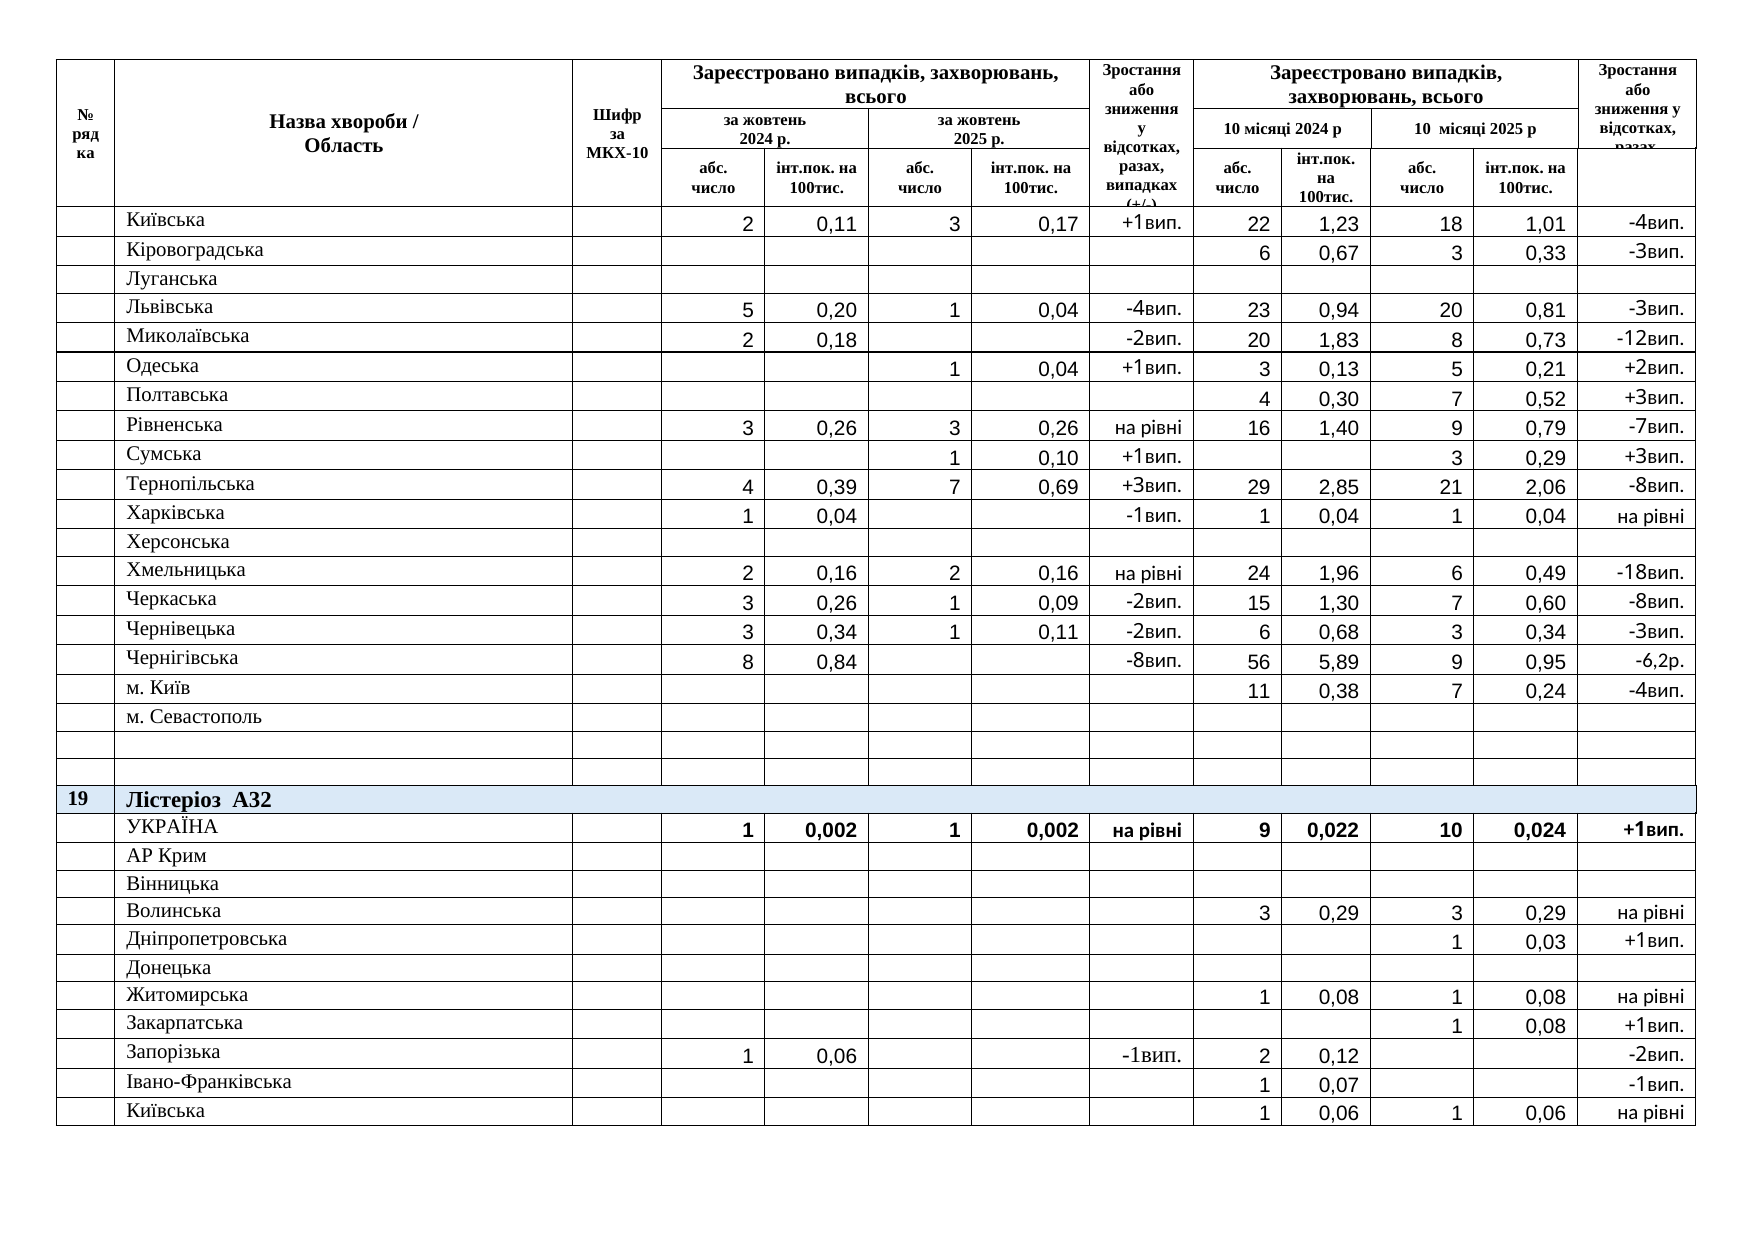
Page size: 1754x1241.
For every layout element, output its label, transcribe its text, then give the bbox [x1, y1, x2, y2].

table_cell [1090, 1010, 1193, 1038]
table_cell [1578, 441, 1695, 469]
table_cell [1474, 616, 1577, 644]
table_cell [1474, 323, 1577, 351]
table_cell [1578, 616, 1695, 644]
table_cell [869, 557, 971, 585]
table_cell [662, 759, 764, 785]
table_cell 10 місяці 2025 р [1372, 109, 1578, 148]
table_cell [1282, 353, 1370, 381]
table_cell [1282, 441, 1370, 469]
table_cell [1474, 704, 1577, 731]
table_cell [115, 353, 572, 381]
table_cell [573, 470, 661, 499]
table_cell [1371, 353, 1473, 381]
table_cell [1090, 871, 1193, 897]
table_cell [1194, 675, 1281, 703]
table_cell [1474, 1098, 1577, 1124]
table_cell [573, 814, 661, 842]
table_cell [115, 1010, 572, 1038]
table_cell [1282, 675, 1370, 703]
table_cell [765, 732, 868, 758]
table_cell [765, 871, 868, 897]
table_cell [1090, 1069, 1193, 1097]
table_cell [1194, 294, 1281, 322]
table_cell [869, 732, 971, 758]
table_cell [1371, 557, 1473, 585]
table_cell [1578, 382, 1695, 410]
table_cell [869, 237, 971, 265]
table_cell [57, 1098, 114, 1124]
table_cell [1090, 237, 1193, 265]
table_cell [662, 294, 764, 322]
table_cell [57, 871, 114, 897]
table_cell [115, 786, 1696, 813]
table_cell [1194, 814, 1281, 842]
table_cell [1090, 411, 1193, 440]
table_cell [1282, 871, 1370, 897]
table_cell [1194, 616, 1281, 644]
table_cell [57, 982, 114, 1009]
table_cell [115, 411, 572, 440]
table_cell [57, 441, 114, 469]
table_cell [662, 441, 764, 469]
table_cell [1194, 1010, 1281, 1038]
table_cell абс. число [869, 149, 971, 206]
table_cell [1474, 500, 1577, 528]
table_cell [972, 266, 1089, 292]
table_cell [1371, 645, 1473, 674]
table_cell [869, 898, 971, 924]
table_cell за жовтень 2024 р. [662, 109, 868, 148]
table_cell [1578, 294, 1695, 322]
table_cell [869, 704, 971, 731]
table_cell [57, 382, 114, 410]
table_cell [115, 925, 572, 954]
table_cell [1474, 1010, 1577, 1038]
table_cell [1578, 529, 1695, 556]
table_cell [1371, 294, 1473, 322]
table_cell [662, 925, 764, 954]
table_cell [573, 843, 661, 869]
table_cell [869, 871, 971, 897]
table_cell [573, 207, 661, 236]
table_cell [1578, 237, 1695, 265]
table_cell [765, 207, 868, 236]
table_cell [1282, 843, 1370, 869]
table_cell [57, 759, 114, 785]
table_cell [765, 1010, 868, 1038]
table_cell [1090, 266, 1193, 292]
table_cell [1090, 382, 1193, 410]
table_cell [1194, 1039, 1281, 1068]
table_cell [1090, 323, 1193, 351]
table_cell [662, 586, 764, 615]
table_header Зареєстровано випадків, захворювань, всього [662, 60, 1089, 108]
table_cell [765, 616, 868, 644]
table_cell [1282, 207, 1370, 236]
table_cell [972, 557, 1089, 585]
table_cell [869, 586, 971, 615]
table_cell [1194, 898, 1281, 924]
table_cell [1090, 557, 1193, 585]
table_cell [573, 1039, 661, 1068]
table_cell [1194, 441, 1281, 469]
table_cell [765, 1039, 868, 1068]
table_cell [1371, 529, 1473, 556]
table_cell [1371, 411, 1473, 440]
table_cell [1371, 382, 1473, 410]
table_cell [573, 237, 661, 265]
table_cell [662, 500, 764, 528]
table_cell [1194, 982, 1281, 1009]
table_header Шифр за МКХ-10 [573, 60, 661, 206]
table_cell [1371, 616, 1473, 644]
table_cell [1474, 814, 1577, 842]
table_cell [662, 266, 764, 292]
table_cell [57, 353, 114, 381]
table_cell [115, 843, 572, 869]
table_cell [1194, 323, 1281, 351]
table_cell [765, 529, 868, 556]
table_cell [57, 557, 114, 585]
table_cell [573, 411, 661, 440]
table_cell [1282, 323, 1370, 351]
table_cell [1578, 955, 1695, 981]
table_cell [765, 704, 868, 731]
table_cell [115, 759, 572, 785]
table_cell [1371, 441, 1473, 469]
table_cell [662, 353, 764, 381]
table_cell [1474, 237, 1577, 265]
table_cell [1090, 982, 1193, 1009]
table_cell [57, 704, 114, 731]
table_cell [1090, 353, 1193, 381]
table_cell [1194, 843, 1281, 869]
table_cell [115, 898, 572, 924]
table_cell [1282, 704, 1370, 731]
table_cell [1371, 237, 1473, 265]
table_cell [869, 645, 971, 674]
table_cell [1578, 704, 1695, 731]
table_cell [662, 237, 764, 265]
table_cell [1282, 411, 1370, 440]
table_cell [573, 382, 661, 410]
table_cell інт.пок. на 100тис. [765, 149, 868, 206]
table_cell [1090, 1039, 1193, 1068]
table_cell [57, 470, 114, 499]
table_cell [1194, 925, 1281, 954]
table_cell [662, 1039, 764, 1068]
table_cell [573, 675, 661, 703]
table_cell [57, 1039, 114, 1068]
table_cell інт.пок. на 100тис. [1282, 149, 1370, 206]
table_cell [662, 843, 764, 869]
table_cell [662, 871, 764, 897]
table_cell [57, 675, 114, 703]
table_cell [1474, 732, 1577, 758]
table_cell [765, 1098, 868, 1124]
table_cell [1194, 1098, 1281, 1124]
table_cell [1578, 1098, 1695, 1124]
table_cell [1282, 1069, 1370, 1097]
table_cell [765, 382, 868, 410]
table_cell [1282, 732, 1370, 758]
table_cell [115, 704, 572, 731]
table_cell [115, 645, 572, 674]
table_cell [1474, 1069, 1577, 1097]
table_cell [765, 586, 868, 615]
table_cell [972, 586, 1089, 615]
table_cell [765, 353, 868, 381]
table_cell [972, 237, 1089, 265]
table_cell інт.пок. на 100тис. [1474, 149, 1577, 206]
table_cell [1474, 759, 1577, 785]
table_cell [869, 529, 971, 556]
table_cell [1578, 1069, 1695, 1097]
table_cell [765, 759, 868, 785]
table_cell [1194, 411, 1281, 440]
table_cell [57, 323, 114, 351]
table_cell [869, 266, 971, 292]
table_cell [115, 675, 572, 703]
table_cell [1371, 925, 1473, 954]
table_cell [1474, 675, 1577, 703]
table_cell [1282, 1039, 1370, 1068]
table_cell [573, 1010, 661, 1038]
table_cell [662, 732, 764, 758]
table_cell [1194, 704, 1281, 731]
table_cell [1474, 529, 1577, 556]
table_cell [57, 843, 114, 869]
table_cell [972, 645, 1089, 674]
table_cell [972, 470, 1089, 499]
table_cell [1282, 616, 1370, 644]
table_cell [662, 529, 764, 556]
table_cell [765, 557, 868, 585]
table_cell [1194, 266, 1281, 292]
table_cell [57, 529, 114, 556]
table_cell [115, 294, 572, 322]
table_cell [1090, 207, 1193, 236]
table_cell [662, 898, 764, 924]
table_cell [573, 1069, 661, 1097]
table_header Зареєстровано випадків, захворювань, всього [1194, 60, 1578, 108]
table_header Зростання або зниження у відсотках, разах, випадках (+/-) [1090, 60, 1193, 206]
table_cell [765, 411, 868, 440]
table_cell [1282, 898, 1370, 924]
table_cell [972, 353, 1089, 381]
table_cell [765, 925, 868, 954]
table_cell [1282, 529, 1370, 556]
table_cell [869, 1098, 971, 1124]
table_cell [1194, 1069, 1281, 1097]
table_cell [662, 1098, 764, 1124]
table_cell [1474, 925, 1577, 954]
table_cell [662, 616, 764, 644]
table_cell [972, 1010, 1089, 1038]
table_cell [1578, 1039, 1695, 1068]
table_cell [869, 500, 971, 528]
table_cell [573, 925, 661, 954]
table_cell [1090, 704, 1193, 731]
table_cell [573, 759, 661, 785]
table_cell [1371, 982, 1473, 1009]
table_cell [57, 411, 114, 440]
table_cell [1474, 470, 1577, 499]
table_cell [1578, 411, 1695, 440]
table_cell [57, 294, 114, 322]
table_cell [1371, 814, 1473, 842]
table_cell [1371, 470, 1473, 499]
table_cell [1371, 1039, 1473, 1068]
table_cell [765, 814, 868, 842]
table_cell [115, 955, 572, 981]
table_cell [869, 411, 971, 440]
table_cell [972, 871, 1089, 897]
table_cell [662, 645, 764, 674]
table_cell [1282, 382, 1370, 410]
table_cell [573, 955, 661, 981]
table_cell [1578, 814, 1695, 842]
table_cell абс. число [662, 149, 764, 206]
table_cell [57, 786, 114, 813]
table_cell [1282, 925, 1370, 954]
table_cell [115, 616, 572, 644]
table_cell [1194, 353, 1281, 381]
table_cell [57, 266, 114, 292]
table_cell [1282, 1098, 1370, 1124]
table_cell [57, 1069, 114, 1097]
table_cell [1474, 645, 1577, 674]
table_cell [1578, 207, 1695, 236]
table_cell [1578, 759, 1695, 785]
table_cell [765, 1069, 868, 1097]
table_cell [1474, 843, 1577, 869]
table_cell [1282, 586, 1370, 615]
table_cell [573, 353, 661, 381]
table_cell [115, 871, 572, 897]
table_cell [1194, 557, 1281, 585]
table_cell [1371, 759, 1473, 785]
table_cell за жовтень 2025 р. [869, 109, 1089, 148]
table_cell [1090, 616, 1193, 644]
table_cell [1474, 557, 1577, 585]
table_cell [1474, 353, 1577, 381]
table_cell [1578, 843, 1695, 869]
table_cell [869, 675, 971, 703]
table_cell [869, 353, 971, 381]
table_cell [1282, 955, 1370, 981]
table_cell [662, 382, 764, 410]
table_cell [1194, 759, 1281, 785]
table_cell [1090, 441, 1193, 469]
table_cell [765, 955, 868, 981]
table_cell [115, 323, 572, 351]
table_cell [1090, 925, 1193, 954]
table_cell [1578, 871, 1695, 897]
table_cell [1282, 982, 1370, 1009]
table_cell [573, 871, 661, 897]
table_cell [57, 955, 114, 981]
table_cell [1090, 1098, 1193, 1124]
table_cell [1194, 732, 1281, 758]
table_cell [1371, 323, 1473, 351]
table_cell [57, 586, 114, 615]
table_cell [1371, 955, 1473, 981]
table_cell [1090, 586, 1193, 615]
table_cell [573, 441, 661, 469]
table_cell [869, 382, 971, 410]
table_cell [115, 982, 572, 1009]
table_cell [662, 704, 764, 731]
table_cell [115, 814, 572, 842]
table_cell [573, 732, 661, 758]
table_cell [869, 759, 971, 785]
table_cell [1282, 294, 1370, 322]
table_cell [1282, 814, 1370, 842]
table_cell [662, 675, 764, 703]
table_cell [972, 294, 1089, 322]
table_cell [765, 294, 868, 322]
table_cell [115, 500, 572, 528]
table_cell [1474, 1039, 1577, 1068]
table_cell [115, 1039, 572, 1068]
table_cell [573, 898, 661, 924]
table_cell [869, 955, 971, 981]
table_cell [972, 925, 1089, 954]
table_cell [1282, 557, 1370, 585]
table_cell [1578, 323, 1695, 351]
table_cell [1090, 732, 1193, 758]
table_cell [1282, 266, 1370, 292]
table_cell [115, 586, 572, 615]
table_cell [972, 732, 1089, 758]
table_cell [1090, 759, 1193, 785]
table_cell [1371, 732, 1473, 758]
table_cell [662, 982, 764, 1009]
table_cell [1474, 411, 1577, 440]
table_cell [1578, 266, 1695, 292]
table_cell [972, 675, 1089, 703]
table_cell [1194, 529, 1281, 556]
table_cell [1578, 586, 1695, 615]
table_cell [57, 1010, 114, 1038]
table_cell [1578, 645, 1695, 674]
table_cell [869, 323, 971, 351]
table_cell абс. число [1194, 149, 1281, 206]
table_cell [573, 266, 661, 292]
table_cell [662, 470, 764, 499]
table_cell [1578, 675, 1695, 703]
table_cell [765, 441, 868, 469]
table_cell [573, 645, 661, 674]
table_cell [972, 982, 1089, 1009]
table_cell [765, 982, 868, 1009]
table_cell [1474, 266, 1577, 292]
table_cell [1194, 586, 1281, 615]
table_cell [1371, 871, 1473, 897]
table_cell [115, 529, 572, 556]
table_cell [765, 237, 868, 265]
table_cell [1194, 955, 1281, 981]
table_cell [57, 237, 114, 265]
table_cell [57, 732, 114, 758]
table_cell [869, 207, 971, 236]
table_header Зростання або зниження у відсотках, разах, випадках (+/-) [1579, 60, 1696, 148]
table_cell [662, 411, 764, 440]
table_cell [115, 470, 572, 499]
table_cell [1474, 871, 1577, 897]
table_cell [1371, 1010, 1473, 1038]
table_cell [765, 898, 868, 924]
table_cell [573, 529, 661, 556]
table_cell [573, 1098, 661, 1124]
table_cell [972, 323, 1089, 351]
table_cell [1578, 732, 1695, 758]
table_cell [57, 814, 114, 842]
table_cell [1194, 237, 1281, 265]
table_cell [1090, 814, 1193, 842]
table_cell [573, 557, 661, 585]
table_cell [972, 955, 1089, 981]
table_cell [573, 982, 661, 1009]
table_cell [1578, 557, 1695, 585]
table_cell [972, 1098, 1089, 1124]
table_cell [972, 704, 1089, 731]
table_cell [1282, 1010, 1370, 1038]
table_header Назва хвороби / Область [115, 60, 572, 206]
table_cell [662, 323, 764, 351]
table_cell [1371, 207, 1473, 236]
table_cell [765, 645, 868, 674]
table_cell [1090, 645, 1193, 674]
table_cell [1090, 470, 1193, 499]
table_header № рядка [57, 60, 114, 206]
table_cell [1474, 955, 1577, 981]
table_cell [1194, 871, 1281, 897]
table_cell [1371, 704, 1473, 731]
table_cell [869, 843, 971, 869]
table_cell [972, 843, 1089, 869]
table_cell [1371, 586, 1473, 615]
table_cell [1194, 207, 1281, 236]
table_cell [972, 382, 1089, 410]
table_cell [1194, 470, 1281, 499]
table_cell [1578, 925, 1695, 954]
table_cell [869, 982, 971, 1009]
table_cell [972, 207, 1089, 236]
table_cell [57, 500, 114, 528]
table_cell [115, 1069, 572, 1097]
table_cell [1578, 149, 1695, 206]
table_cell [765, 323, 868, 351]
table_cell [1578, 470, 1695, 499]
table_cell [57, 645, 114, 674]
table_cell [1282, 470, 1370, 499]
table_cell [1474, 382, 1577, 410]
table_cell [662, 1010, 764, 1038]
table_cell 10 місяці 2024 р [1194, 109, 1371, 148]
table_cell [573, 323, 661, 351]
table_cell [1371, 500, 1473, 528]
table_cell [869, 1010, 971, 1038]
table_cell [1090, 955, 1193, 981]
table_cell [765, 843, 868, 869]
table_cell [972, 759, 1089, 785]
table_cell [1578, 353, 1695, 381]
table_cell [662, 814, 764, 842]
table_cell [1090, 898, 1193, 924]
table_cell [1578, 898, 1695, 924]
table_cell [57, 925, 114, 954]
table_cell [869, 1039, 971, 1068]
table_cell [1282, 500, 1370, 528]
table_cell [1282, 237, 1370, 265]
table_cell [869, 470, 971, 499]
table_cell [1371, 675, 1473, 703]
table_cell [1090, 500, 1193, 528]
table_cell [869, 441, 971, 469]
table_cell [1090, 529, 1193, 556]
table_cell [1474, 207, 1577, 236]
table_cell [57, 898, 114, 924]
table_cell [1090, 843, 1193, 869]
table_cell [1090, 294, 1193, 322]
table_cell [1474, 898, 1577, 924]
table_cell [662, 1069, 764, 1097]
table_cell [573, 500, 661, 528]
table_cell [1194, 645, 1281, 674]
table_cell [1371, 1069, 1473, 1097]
table_cell інт.пок. на 100тис. [972, 149, 1089, 206]
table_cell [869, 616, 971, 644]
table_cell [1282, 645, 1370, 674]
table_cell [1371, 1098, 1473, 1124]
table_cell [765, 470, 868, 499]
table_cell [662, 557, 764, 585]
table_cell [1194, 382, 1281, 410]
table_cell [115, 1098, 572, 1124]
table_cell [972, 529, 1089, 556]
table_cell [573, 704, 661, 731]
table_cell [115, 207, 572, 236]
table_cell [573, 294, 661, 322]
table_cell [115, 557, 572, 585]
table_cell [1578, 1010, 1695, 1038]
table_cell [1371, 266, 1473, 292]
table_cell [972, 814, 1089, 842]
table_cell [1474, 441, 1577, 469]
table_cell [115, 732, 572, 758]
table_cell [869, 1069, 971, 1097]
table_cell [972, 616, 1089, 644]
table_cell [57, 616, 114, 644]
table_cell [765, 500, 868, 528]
table_cell абс. число [1371, 149, 1473, 206]
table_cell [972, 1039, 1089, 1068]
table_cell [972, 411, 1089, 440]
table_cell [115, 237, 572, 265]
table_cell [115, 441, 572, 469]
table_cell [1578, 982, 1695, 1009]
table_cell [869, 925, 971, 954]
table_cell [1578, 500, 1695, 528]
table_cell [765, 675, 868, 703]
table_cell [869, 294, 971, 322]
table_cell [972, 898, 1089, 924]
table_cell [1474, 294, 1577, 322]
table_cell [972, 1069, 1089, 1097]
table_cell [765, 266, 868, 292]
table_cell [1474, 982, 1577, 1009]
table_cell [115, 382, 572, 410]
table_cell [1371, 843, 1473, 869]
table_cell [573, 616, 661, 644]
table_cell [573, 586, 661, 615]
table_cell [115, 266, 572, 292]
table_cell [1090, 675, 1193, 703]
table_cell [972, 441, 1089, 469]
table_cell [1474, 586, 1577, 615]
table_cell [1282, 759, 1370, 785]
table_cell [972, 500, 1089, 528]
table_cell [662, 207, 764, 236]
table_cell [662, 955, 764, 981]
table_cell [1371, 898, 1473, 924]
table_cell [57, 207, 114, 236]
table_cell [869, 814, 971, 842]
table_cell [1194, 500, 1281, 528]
